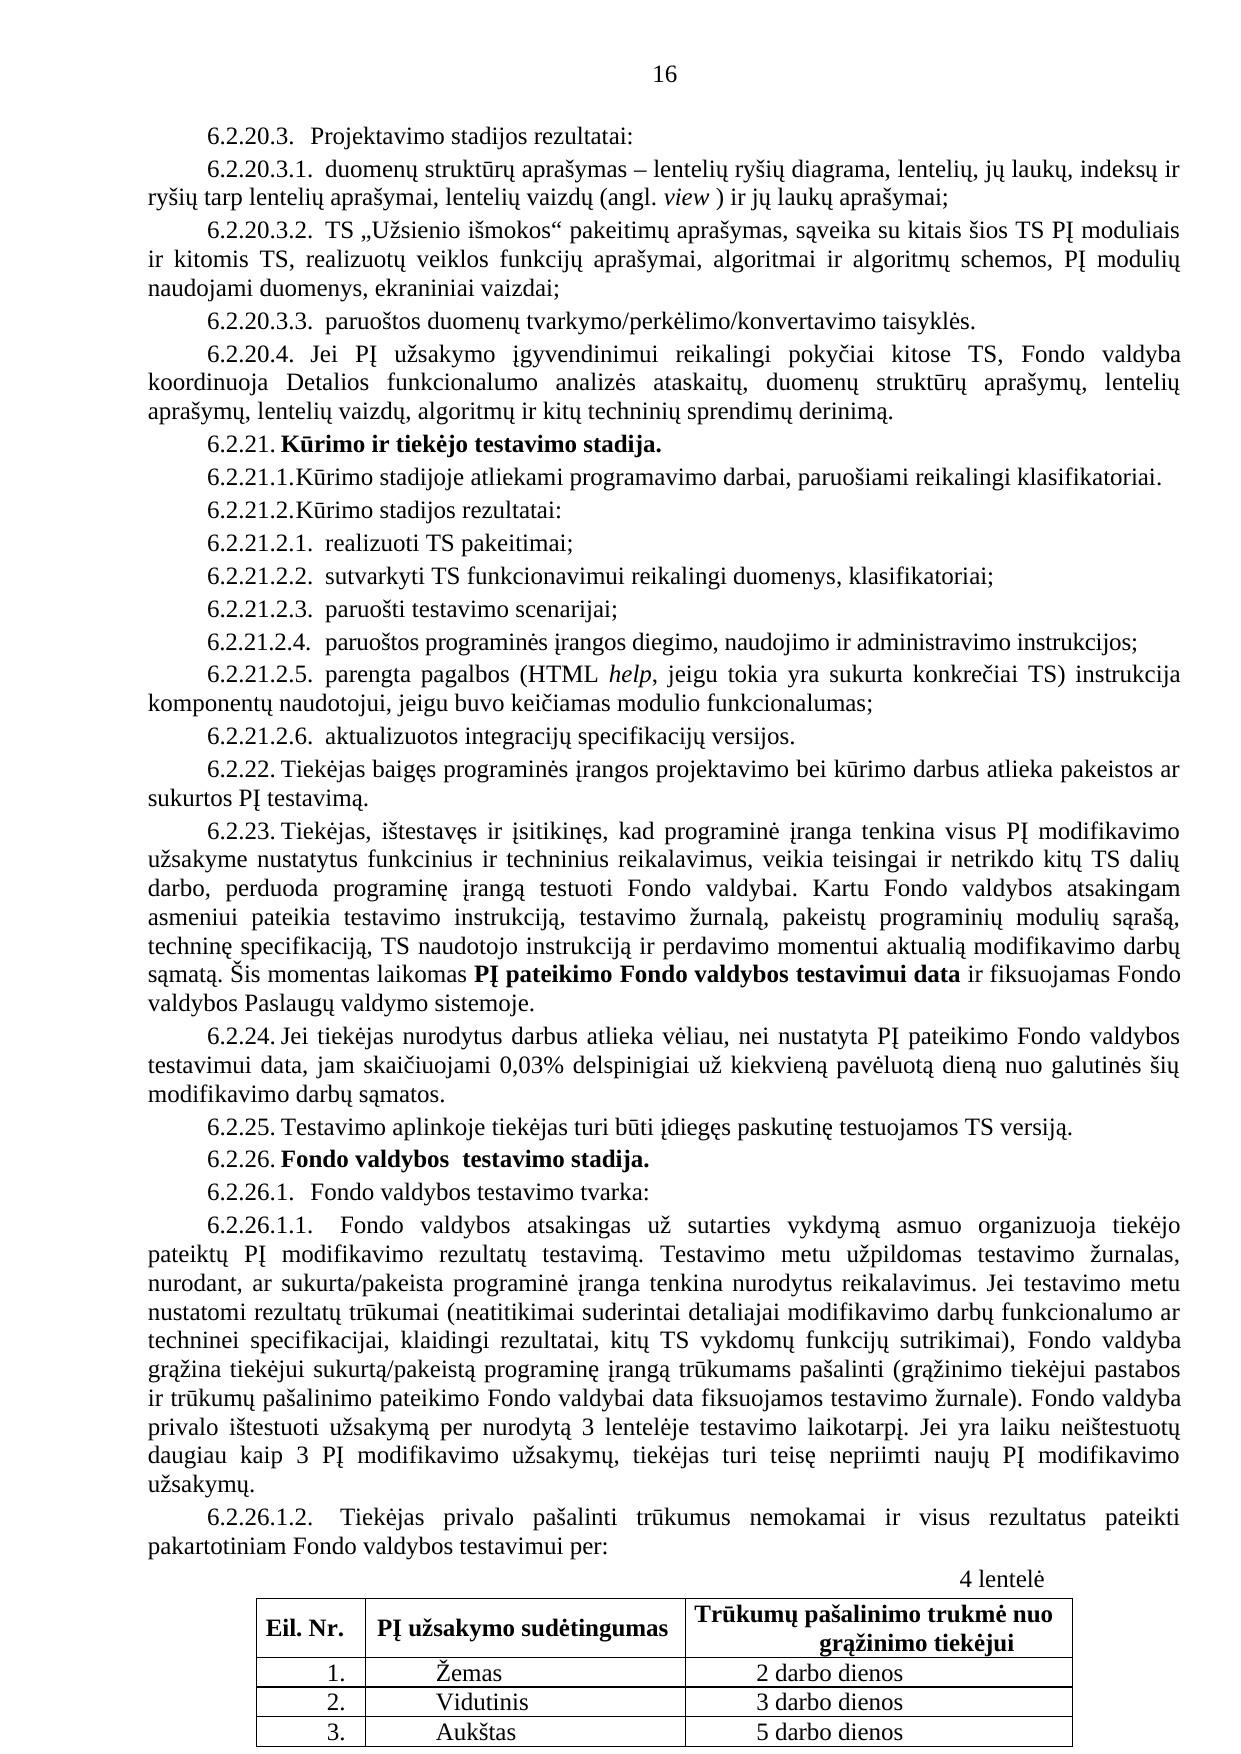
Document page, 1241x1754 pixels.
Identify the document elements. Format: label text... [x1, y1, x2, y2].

list aktualizuotos integracijų specifikacijų versijos. [148, 721, 1181, 750]
table_cell [257, 1717, 365, 1746]
list Kūrimo ir tiekėjo testavimo stadija. [148, 429, 1181, 458]
table_cell [257, 1658, 365, 1686]
table_header PĮ užsakymo sudėtingumas [366, 1599, 685, 1657]
list duomenų struktūrų aprašymas – lentelių ryšių diagrama, lentelių, jų laukų, indeksų ir ryšių tarp lentelių aprašymai, lentelių vaizdų (angl. view ) ir jų laukų aprašymai; [148, 154, 1181, 211]
list paruošti testavimo scenarijai; [148, 594, 1181, 622]
table_header Eil. Nr. [257, 1599, 365, 1657]
list Testavimo aplinkoje tiekėjas turi būti įdiegęs paskutinę testuojamos TS versiją. [148, 1112, 1181, 1140]
list Kūrimo stadijos rezultatai: [148, 495, 1181, 524]
list Kūrimo stadijoje atliekami programavimo darbai, paruošiami reikalingi klasifikatoriai. [148, 462, 1181, 491]
list realizuoti TS pakeitimai; [148, 528, 1181, 557]
table_header Trūkumų pašalinimo trukmė nuo grąžinimo tiekėjui [686, 1599, 1072, 1657]
list Tiekėjas privalo pašalinti trūkumus nemokamai ir visus rezultatus pateikti pakartotiniam Fondo valdybos testavimui per: [148, 1502, 1181, 1559]
table_cell 3 darbo dienos [686, 1688, 1072, 1716]
table_cell 5 darbo dienos [686, 1717, 1072, 1746]
list paruoštos duomenų tvarkymo/perkėlimo/konvertavimo taisyklės. [148, 306, 1181, 334]
table_cell [257, 1688, 365, 1716]
list sutvarkyti TS funkcionavimui reikalingi duomenys, klasifikatoriai; [148, 561, 1181, 589]
list paruoštos programinės įrangos diegimo, naudojimo ir administravimo instrukcijos; [148, 627, 1181, 655]
list Fondo valdybos testavimo tvarka: [148, 1177, 1181, 1206]
list parengta pagalbos (HTML help, jeigu tokia yra sukurta konkrečiai TS) instrukcija komponentų naudotojui, jeigu buvo keičiamas modulio funkcionalumas; [148, 659, 1181, 717]
list Tiekėjas, ištestavęs ir įsitikinęs, kad programinė įranga tenkina visus PĮ modifikavimo užsakyme nustatytus funkcinius ir techninius reikalavimus, veikia teisingai ir netrikdo kitų TS dalių darbo, perduoda programinę įrangą testuoti Fondo valdybai. Kartu Fondo valdybos atsakingam asmeniui pateikia testavimo instrukciją, testavimo žurnalą, pakeistų programinių modulių sąrašą, techninę specifikaciją, TS naudotojo instrukciją ir perdavimo momentui aktualią modifikavimo darbų sąmatą. Šis momentas laikomas PĮ pateikimo Fondo valdybos testavimui data ir fiksuojamas Fondo valdybos Paslaugų valdymo sistemoje. [148, 816, 1181, 1017]
list Jei PĮ užsakymo įgyvendinimui reikalingi pokyčiai kitose TS, Fondo valdyba koordinuoja Detalios funkcionalumo analizės ataskaitų, duomenų struktūrų aprašymų, lentelių aprašymų, lentelių vaizdų, algoritmų ir kitų techninių sprendimų derinimą. [148, 339, 1181, 425]
list Fondo valdybos testavimo stadija. [148, 1144, 1181, 1173]
table_cell 2 darbo dienos [686, 1658, 1072, 1686]
list Jei tiekėjas nurodytus darbus atlieka vėliau, nei nustatyta PĮ pateikimo Fondo valdybos testavimui data, jam skaičiuojami 0,03% delspinigiai už kiekvieną pavėluotą dieną nuo galutinės šių modifikavimo darbų sąmatos. [148, 1021, 1181, 1107]
table_cell Aukštas [366, 1717, 685, 1746]
table_cell Vidutinis [366, 1688, 685, 1716]
list Projektavimo stadijos rezultatai: [148, 121, 1181, 149]
list Fondo valdybos atsakingas už sutarties vykdymą asmuo organizuoja tiekėjo pateiktų PĮ modifikavimo rezultatų testavimą. Testavimo metu užpildomas testavimo žurnalas, nurodant, ar sukurta/pakeista programinė įranga tenkina nurodytus reikalavimus. Jei testavimo metu nustatomi rezultatų trūkumai (neatitikimai suderintai detaliajai modifikavimo darbų funkcionalumo ar techninei specifikacijai, klaidingi rezultatai, kitų TS vykdomų funkcijų sutrikimai), Fondo valdyba grąžina tiekėjui sukurtą/pakeistą programinę įrangą trūkumams pašalinti (grąžinimo tiekėjui pastabos ir trūkumų pašalinimo pateikimo Fondo valdybai data fiksuojamos testavimo žurnale). Fondo valdyba privalo ištestuoti užsakymą per nurodytą 3 lentelėje testavimo laikotarpį. Jei yra laiku neištestuotų daugiau kaip 3 PĮ modifikavimo užsakymų, tiekėjas turi teisę nepriimti naujų PĮ modifikavimo užsakymų. [148, 1210, 1181, 1498]
list TS „Užsienio išmokos“ pakeitimų aprašymas, sąveika su kitais šios TS PĮ moduliais ir kitomis TS, realizuotų veiklos funkcijų aprašymai, algoritmai ir algoritmų schemos, PĮ modulių naudojami duomenys, ekraniniai vaizdai; [148, 215, 1181, 302]
text 4 lentelė [148, 1564, 1181, 1592]
list Tiekėjas baigęs programinės įrangos projektavimo bei kūrimo darbus atlieka pakeistos ar sukurtos PĮ testavimą. [148, 754, 1181, 812]
table_cell Žemas [366, 1658, 685, 1686]
